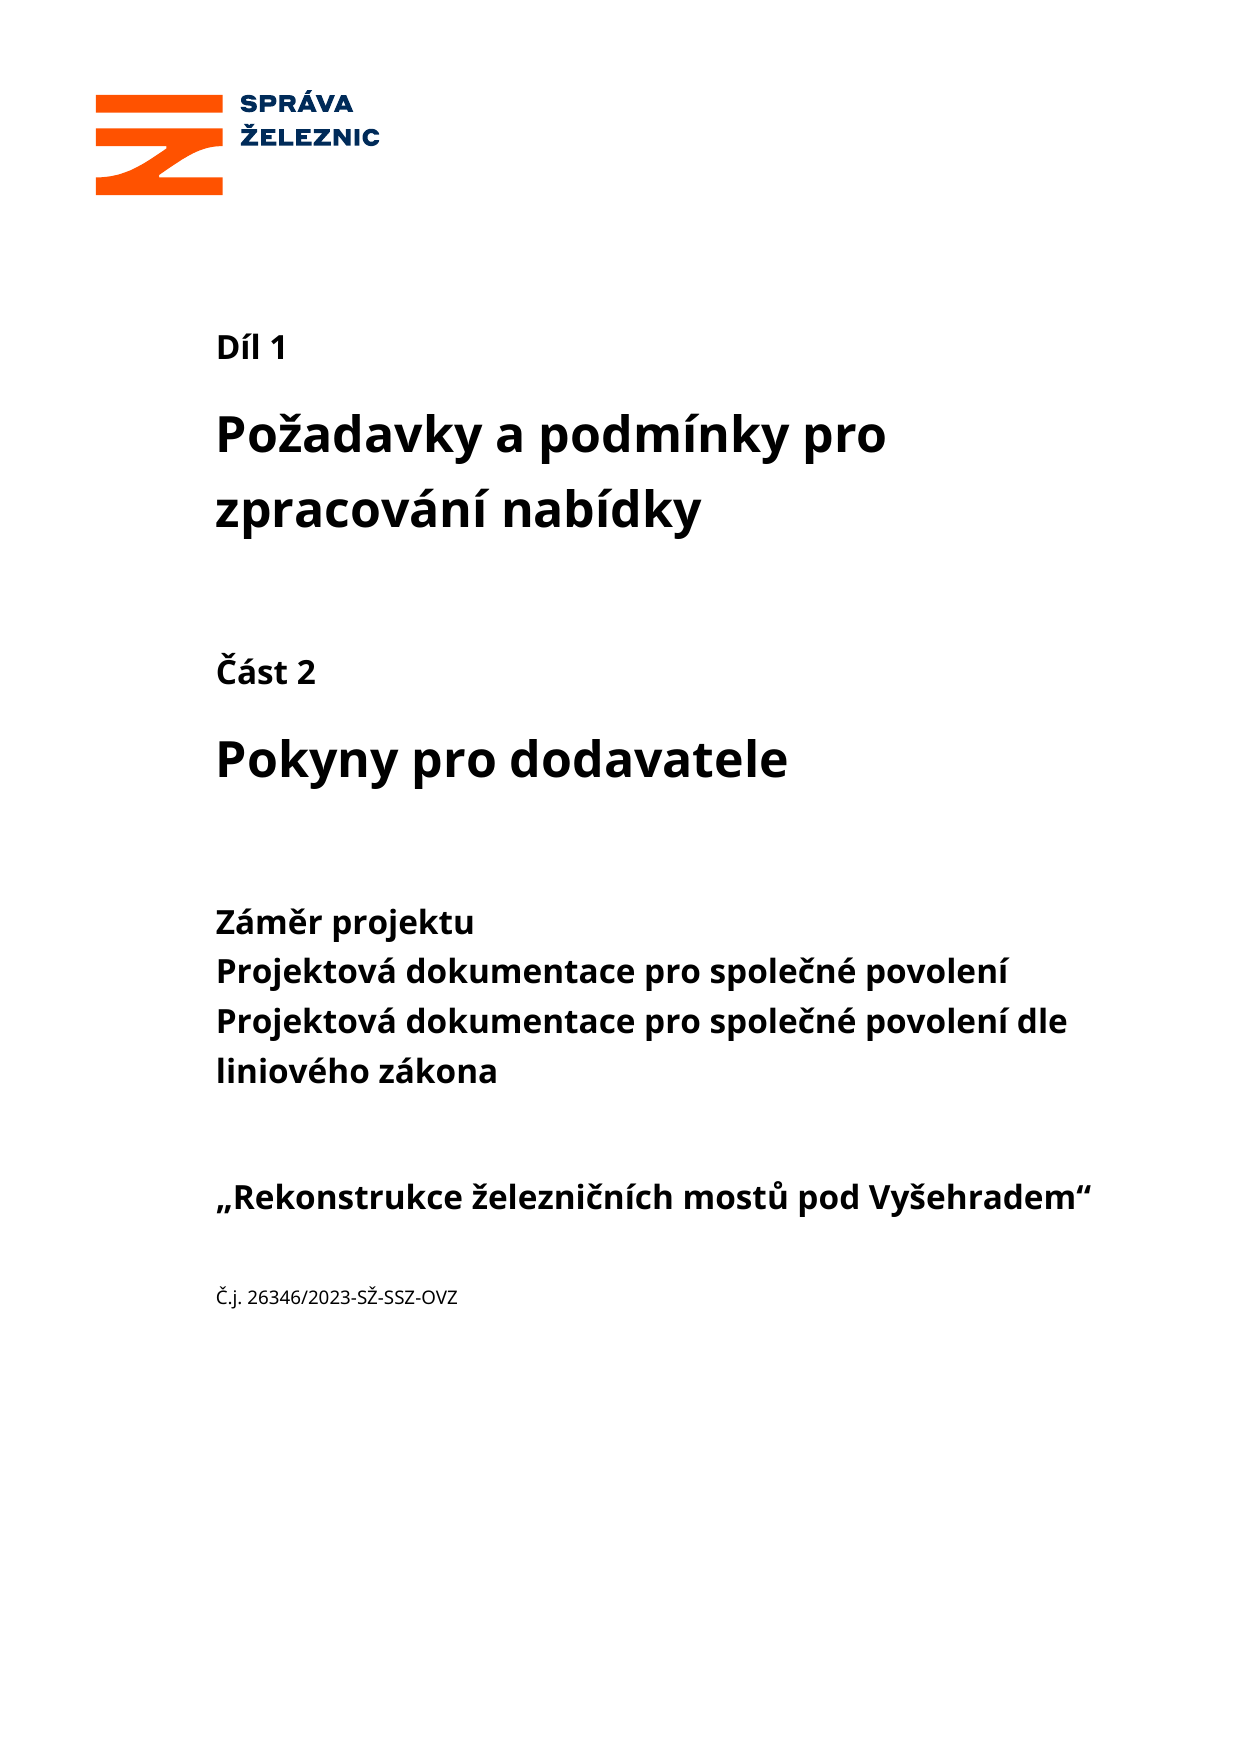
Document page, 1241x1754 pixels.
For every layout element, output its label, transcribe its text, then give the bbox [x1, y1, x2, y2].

text Díl 1 [216, 324, 1122, 369]
text Projektová dokumentace pro společné povolení Projektová dokumentace pro společné povolení dle liniového zákona [216, 948, 1122, 1093]
text „Rekonstrukce železničních mostů pod Vyšehradem“ [216, 1173, 1122, 1219]
text Záměr projektu [216, 898, 1122, 944]
text Pokyny pro dodavatele [216, 724, 1122, 792]
text Požadavky a podmínky pro zpracování nabídky [216, 399, 1122, 542]
list Č.j. 26346/2023-SŽ-SSZ-OVZ [216, 1284, 1122, 1310]
text Část 2 [216, 649, 1122, 694]
